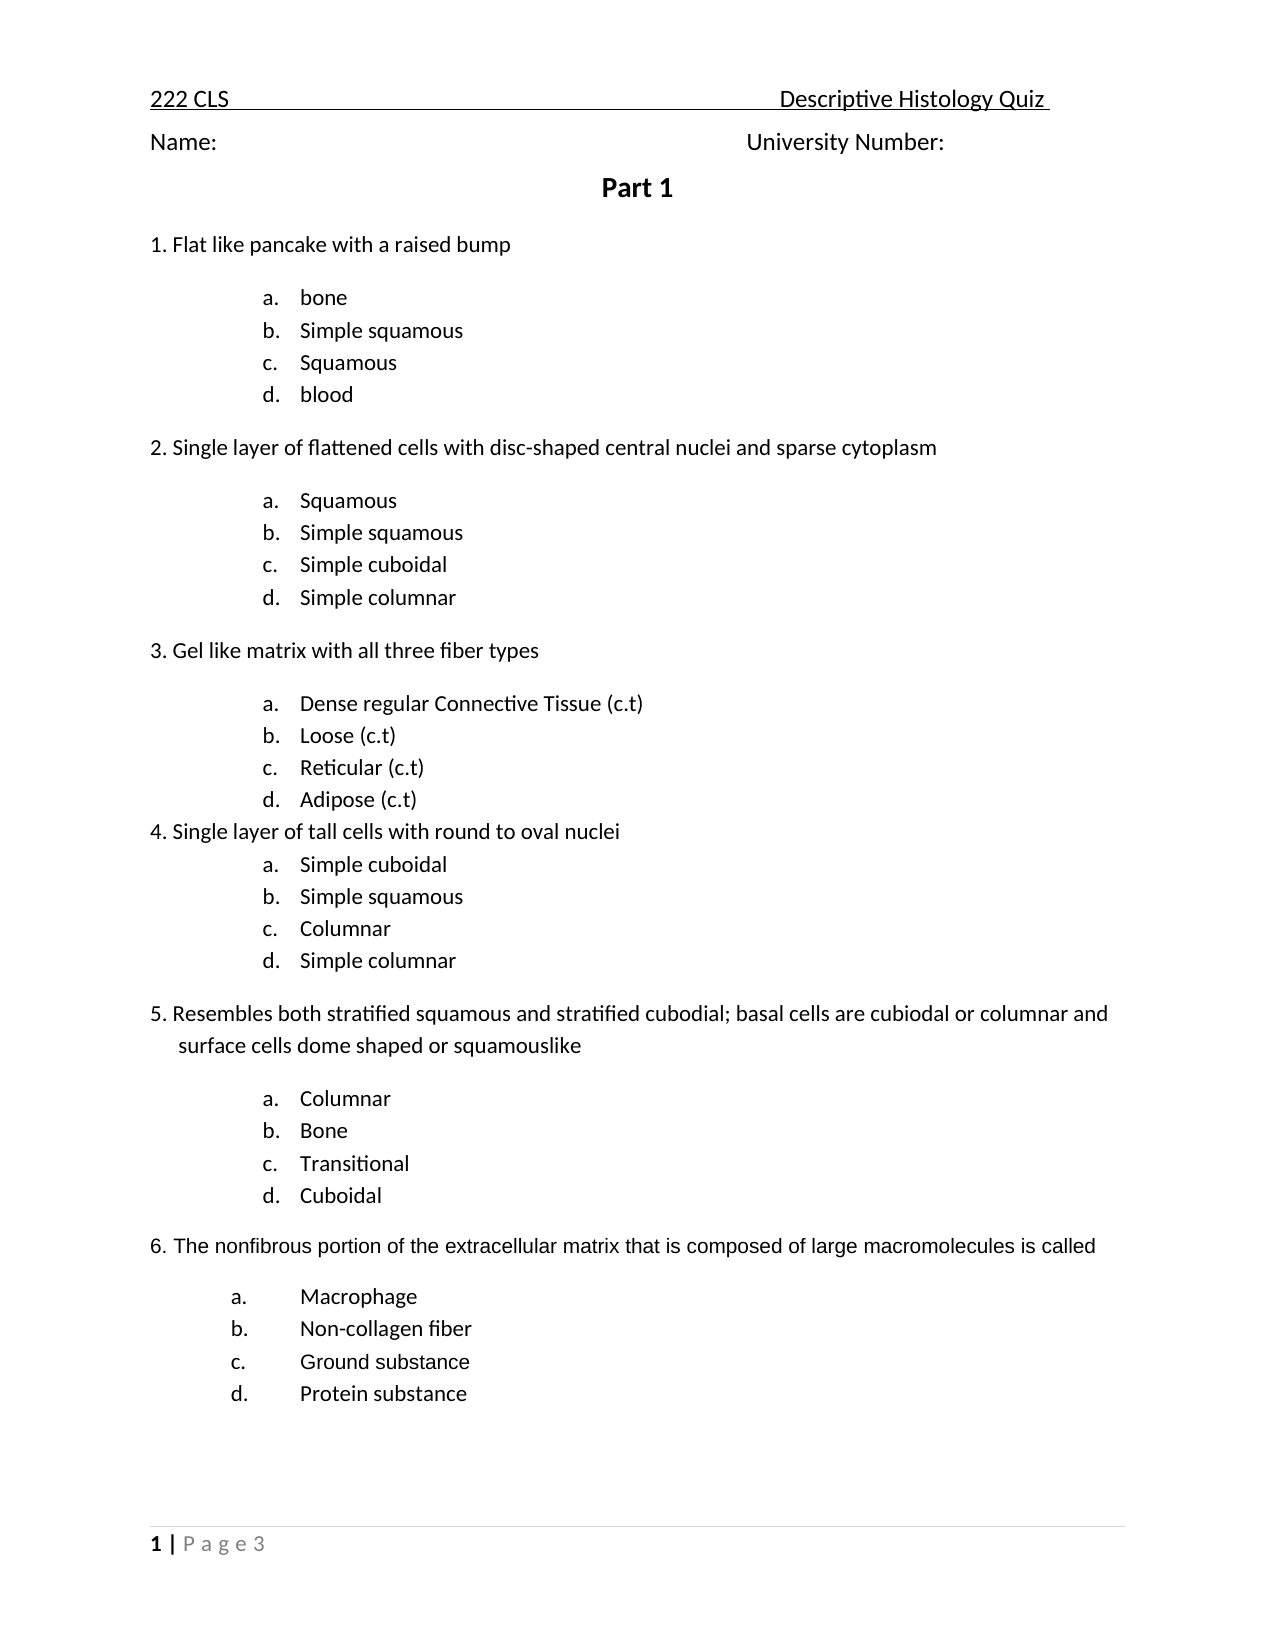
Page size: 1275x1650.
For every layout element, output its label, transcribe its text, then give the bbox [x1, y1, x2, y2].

text 5. Resembles both stratified squamous and stratified cubodial; basal cells are cubiodal or columnar and surface cells dome shaped or squamouslike [150, 999, 1125, 1059]
list Reticular (c.t) [262, 753, 1125, 781]
list Columnar [262, 914, 1125, 942]
list Non-collagen fiber [225, 1314, 1125, 1343]
list 4. Single layer of tall cells with round to oval nuclei [150, 817, 1125, 846]
list Cuboidal [262, 1181, 1125, 1209]
list Adipose (c.t) [262, 785, 1125, 813]
list Squamous [262, 348, 1125, 376]
list Macrophage [225, 1282, 1125, 1310]
list blood [262, 380, 1125, 408]
list Simple cuboidal [262, 551, 1125, 578]
list Simple squamous [262, 882, 1125, 910]
list Loose (c.t) [262, 721, 1125, 749]
text Part 1 [150, 169, 1125, 204]
list Squamous [262, 486, 1125, 514]
list Transitional [262, 1149, 1125, 1177]
list Columnar [262, 1084, 1125, 1112]
list Simple columnar [262, 583, 1125, 611]
list Protein substance [225, 1379, 1125, 1407]
list Simple squamous [262, 518, 1125, 546]
list bone [262, 283, 1125, 312]
list Bone [262, 1117, 1125, 1145]
list Dense regular Connective Tissue (c.t) [262, 689, 1125, 717]
list Simple squamous [262, 316, 1125, 344]
list Simple cuboidal [262, 850, 1125, 878]
list Simple columnar [262, 946, 1125, 974]
text 3. Gel like matrix with all three fiber types [150, 636, 1125, 664]
list Ground substance [225, 1347, 1125, 1375]
text 6. The nonfibrous portion of the extracellular matrix that is composed of large macromolecules is called [150, 1234, 1125, 1258]
text 2. Single layer of flattened cells with disc-shaped central nuclei and sparse cytoplasm [150, 433, 1125, 461]
text 1. Flat like pancake with a raised bump [150, 231, 1125, 258]
